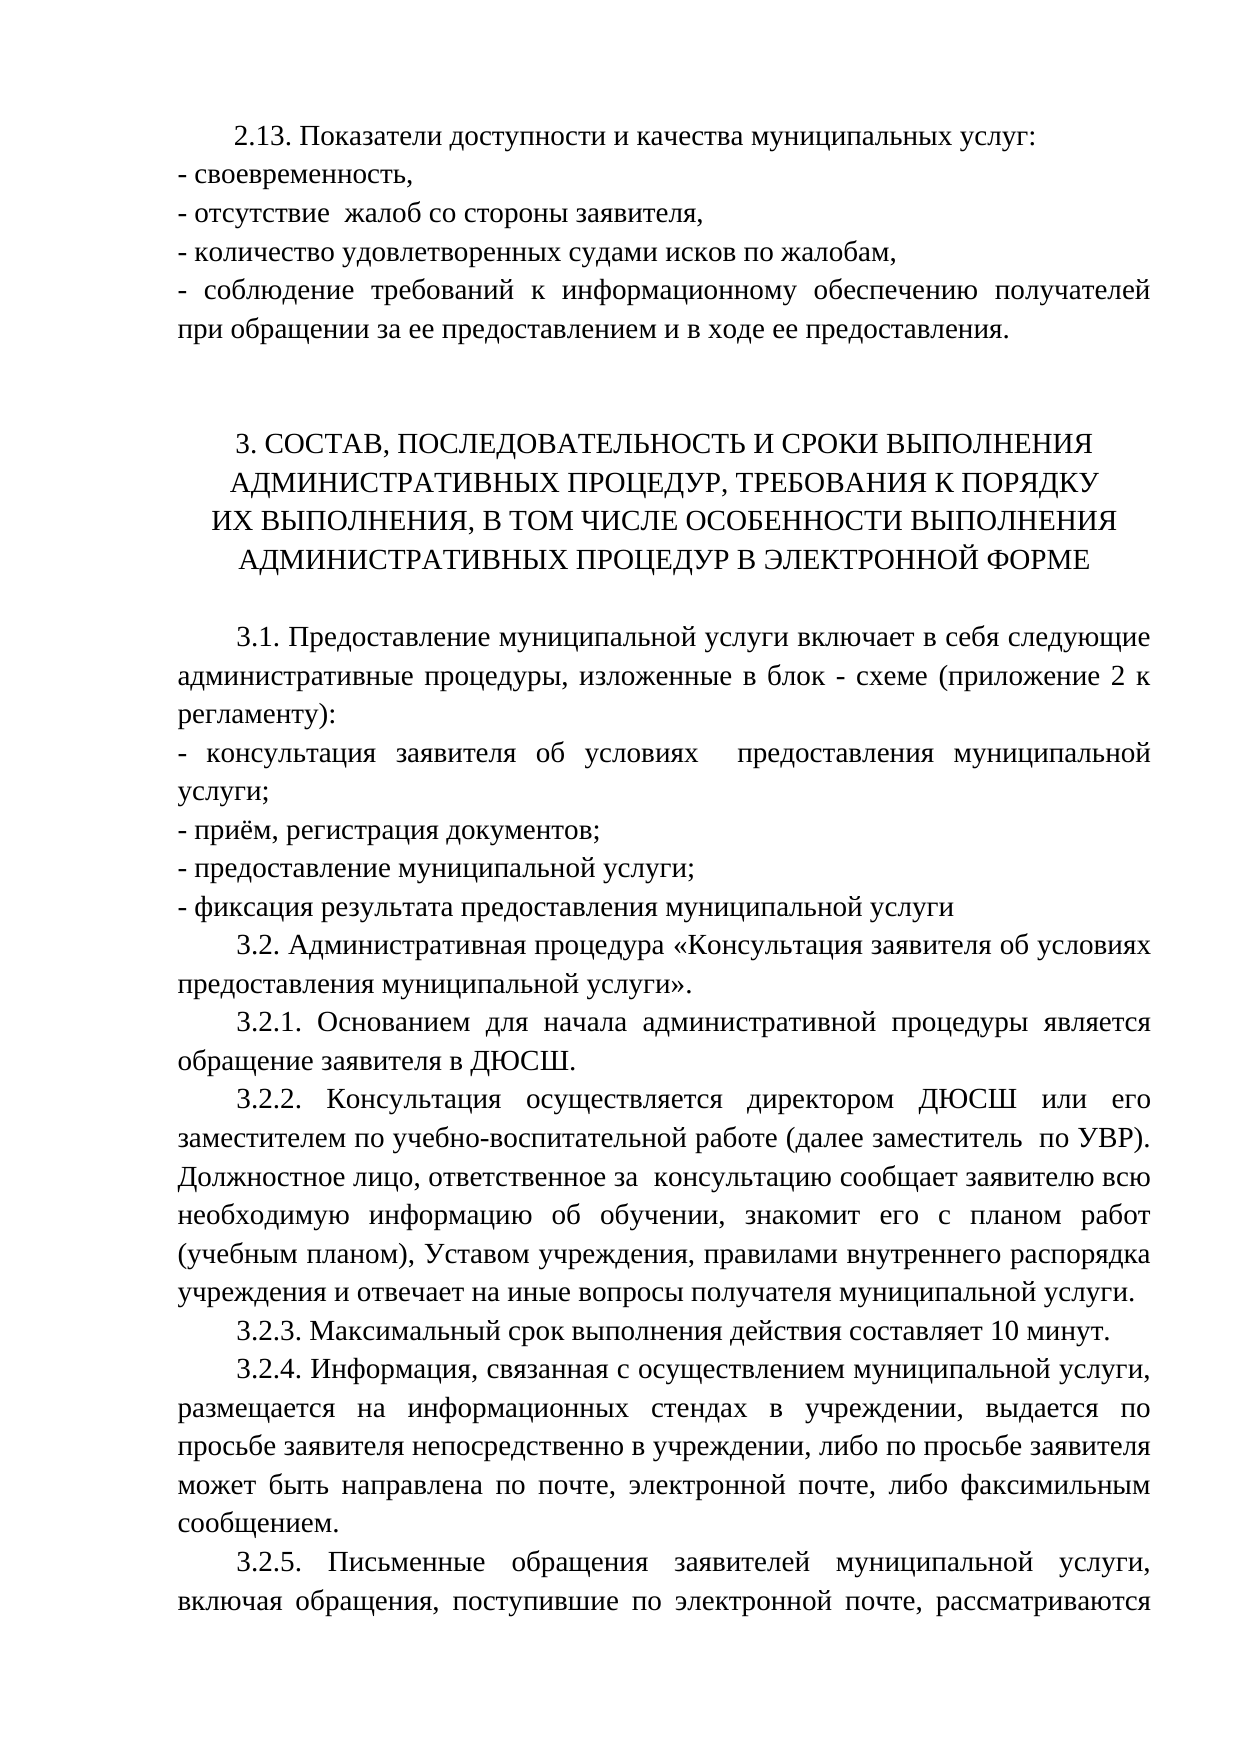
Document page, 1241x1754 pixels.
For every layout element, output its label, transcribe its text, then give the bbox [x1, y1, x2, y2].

text 3.2.3. Максимальный срок выполнения действия составляет 10 минут. [177, 1313, 1152, 1346]
text 3. СОСТАВ, ПОСЛЕДОВАТЕЛЬНОСТЬ И СРОКИ ВЫПОЛНЕНИЯ [177, 426, 1152, 460]
text 3.2. Административная процедура «Консультация заявителя об условиях предоставления муниципальной услуги». [177, 927, 1152, 999]
text - своевременность, [177, 157, 1152, 190]
text - отсутствие жалоб со стороны заявителя, [177, 195, 1152, 229]
text ИХ ВЫПОЛНЕНИЯ, В ТОМ ЧИСЛЕ ОСОБЕННОСТИ ВЫПОЛНЕНИЯ [177, 503, 1152, 537]
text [177, 1544, 1152, 1616]
text - приём, регистрация документов; [177, 812, 1152, 845]
text - предоставление муниципальной услуги; [177, 850, 1152, 884]
text - соблюдение требований к информационному обеспечению получателей при обращении за ее предоставлением и в ходе ее предоставления. [177, 272, 1152, 344]
text АДМИНИСТРАТИВНЫХ ПРОЦЕДУР, ТРЕБОВАНИЯ К ПОРЯДКУ [177, 465, 1152, 498]
text 3.2.1. Основанием для начала административной процедуры является обращение заявителя в ДЮСШ. [177, 1004, 1152, 1077]
text 3.2.4. Информация, связанная с осуществлением муниципальной услуги, размещается на информационных стендах в учреждении, выдается по просьбе заявителя непосредственно в учреждении, либо по просьбе заявителя может быть направлена по почте, электронной почте, либо факсимильным сообщением. [177, 1351, 1152, 1539]
text АДМИНИСТРАТИВНЫХ ПРОЦЕДУР В ЭЛЕКТРОННОЙ ФОРМЕ [177, 542, 1152, 576]
text 3.1. Предоставление муниципальной услуги включает в себя следующие административные процедуры, изложенные в блок - схеме (приложение 2 к регламенту): [177, 619, 1152, 730]
text - консультация заявителя об условиях предоставления муниципальной услуги; [177, 735, 1152, 807]
text - фиксация результата предоставления муниципальной услуги [177, 889, 1152, 922]
text 3.2.2. Консультация осуществляется директором ДЮСШ или его заместителем по учебно-воспитательной работе (далее заместитель по УВР). Должностное лицо, ответственное за консультацию сообщает заявителю всю необходимую информацию об обучении, знакомит его с планом работ (учебным планом), Уставом учреждения, правилами внутреннего распорядка учреждения и отвечает на иные вопросы получателя муниципальной услуги. [177, 1082, 1152, 1308]
text 2.13. Показатели доступности и качества муниципальных услуг: [177, 118, 1152, 152]
text - количество удовлетворенных судами исков по жалобам, [177, 234, 1152, 267]
